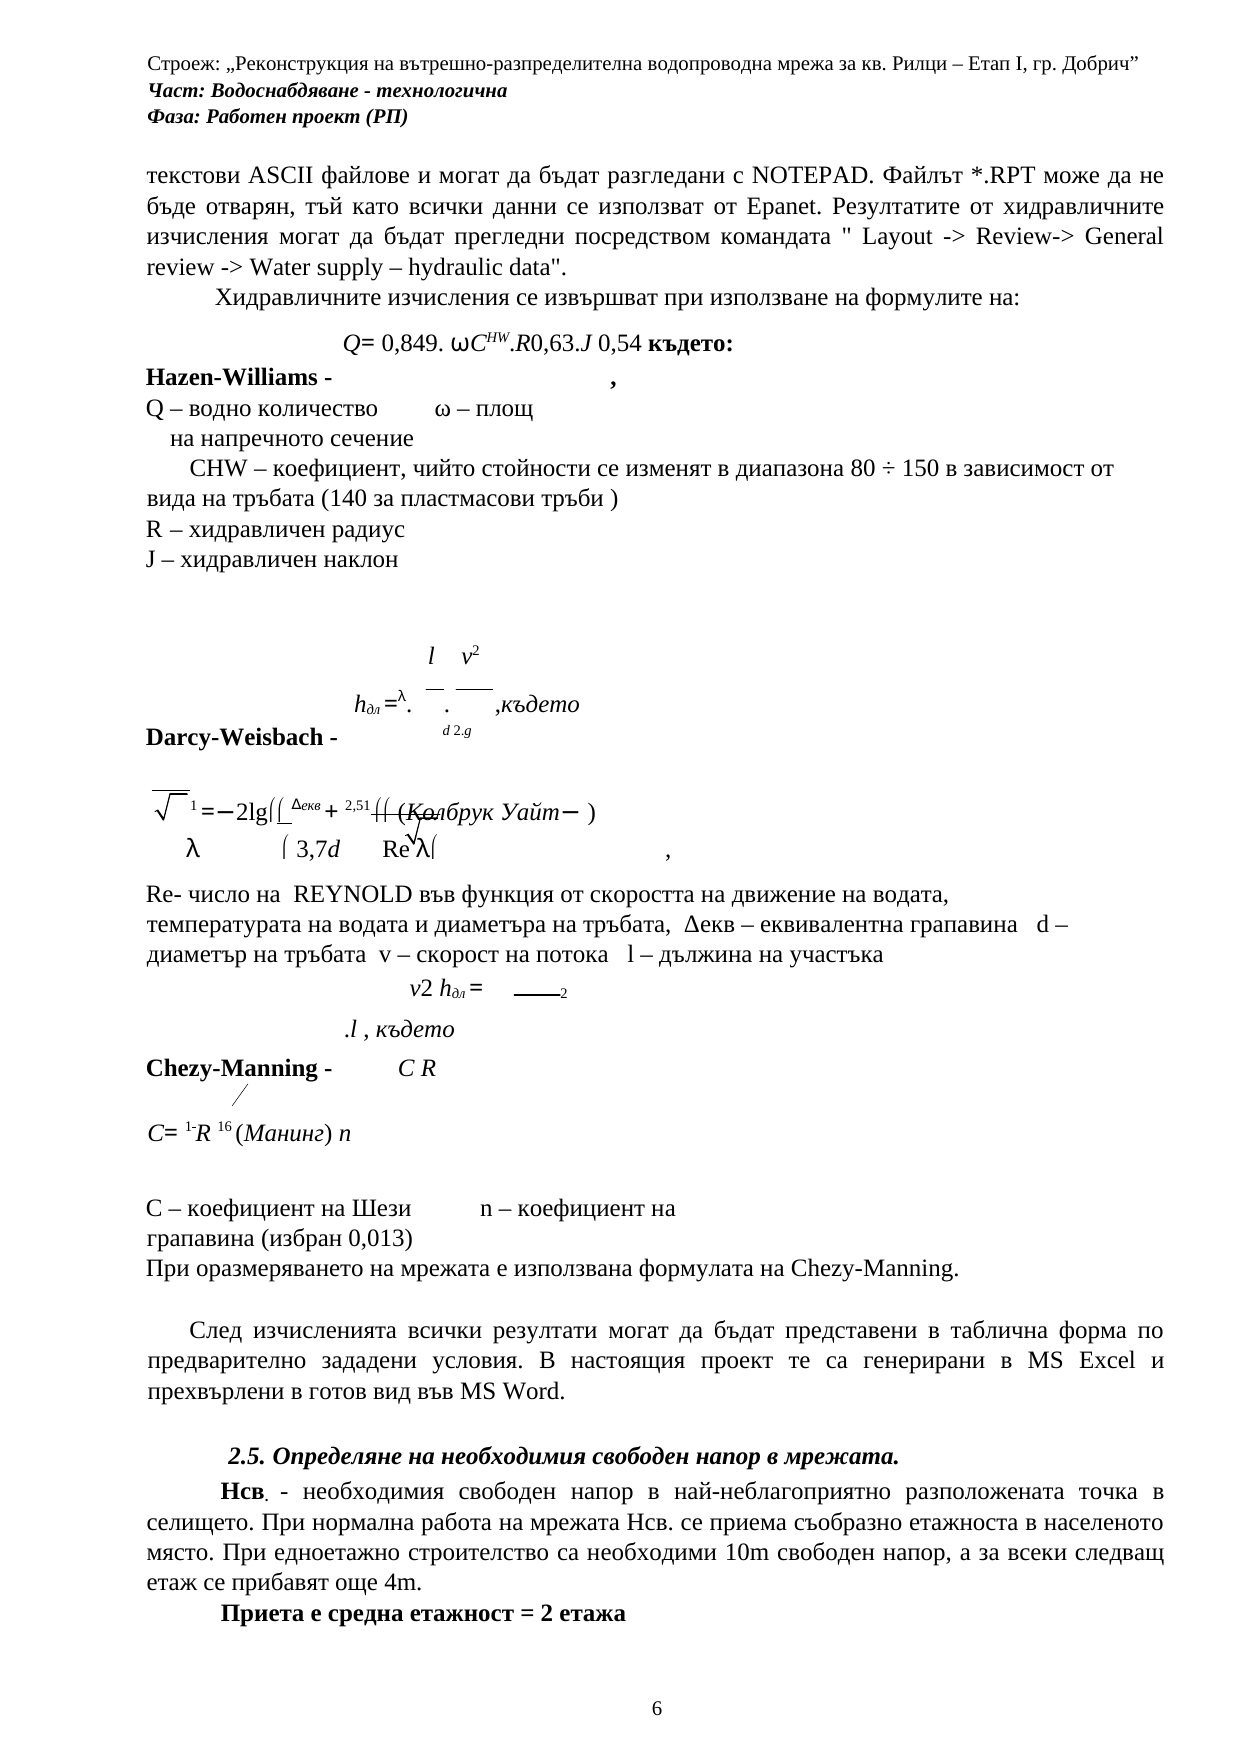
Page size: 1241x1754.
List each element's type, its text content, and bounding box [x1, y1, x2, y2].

text Приета е средна етажност = 2 етажа [221, 1598, 1171, 1627]
text J – хидравличен наклон [146, 544, 1168, 573]
text 2.5. Определяне на необходимия свободен напор в мрежата. [228, 1441, 1184, 1470]
list – водно количество ω – площ на напречното сечение [146, 393, 539, 452]
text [146, 161, 1165, 281]
text Re- число на REYNOLD във функция от скоростта на движение на водата, температурата на водата и диаметъра на тръбата, Δекв – еквивалентна грапавина d – диаметър на тръбата v – скорост на потока l – дължина на участъка [146, 879, 1168, 968]
subtitle Hazen-Williams - , [146, 362, 1167, 391]
text Нсв. - необходимия свободен напор в най-неблагоприятно разположената точка в селището. При нормална работа на мрежата Нсв. се приема съобразно етажноста в населеното място. При едноетажно строителство са необходими 10m свободен напор, а за всеки следващ етаж се прибавят още 4m. [146, 1476, 1165, 1596]
text C – коефициент на Шези n – коефициент на грапавина (избран 0,013) [146, 1193, 694, 1252]
text hдл =λ. . ,където [146, 686, 1184, 719]
list – хидравличен радиус [146, 514, 539, 543]
text При оразмеряването на мрежата е използвана формулата на Chezy-Manning. [146, 1253, 1168, 1282]
text CHW – коефициент, чийто стойности се изменят в диапазона 80 ÷ 150 в зависимост от вида на тръбата (140 за пластмасови тръби ) [146, 453, 1168, 512]
subtitle Chezy-Manning - C R [146, 1053, 1167, 1082]
text Хидравличните изчисления се извършват при използване на формулите на: [146, 282, 1184, 311]
text C= 1 R 16 (Манинг) n [147, 1115, 1184, 1149]
text v2 hдл = 2 .l , където [343, 969, 572, 1042]
text Q= 0,849. ωCHW.R0,63.J 0,54 където: [342, 325, 1184, 359]
subtitle Darcy-Weisbach - d 2.g [146, 722, 1167, 751]
text l v2 [146, 641, 1184, 670]
text λ  3,7d Re λ , [146, 831, 1184, 864]
text 1 =−2lg ∆екв + 2,51  (Колбрук Уайт− ) [147, 791, 1184, 828]
text След изчисленията всички резултати могат да бъдат представени в таблична форма по предварително зададени условия. В настоящия проект те са генерирани в MS Еxcel и прехвърлени в готов вид във MS Word. [146, 1315, 1165, 1404]
